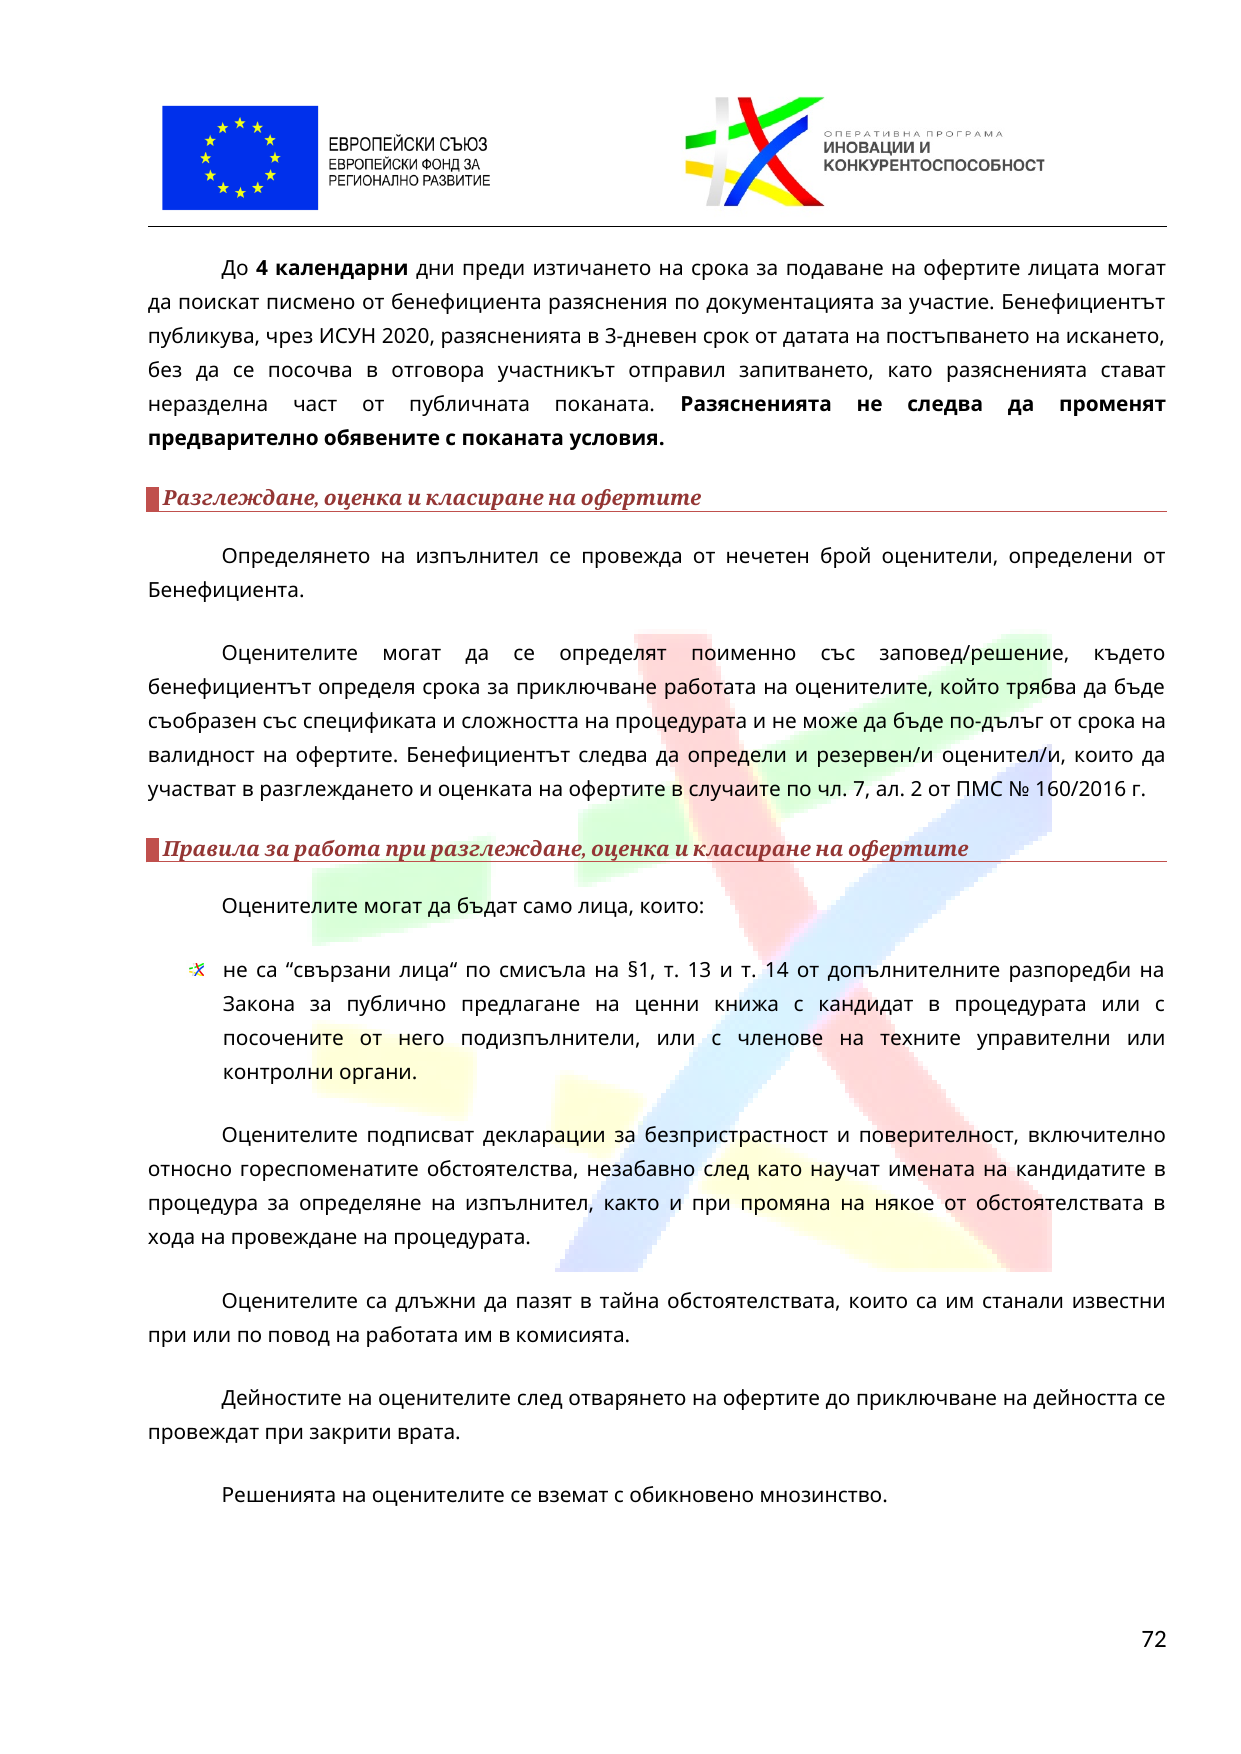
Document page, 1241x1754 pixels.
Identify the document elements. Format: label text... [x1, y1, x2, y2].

text Оценителите могат да се определят поименно със заповед/решение, където бенефициентът определя срока за приключване работата на оценителите, който трябва да бъде съобразен със спецификата и сложността на процедурата и не може да бъде по-дълъг от срока на валидност на офертите. Бенефициентът следва да определи и резервен/и оценител/и, които да участват в разглеждането и оценката на офертите в случаите по чл. 7, ал. 2 от ПМС № 160/2016 г. [148, 638, 1167, 803]
subtitle Правила за работа при разглеждане, оценка и класиране на офертите [146, 837, 1167, 861]
text Определянето на изпълнител се провежда от нечетен брой оценители, определени от Бенефициента. [148, 541, 1167, 603]
subtitle Разглеждане, оценка и класиране на офертите [159, 487, 1167, 511]
text До 4 календарни дни преди изтичането на срока за подаване на офертите лицата могат да поискат писмено от бенефициента разяснения по документацията за участие. Бенефициентът публикува, чрез ИСУН 2020, разясненията в 3-дневен срок от датата на постъпването на искането, без да се посочва в отговора участникът отправил запитването, като разясненията стават неразделна част от публичната поканата. Разясненията не следва да променят предварително обявените с поканата условия. [148, 253, 1167, 452]
text Оценителите са длъжни да пазят в тайна обстоятелствата, които са им станали известни при или по повод на работата им в комисията. [148, 1286, 1167, 1348]
text Оценителите могат да бъдат само лица, които: [148, 892, 1167, 920]
text Дейностите на оценителите след отварянето на офертите до приключване на дейността се провеждат при закрити врата. [148, 1383, 1167, 1446]
picture [659, 73, 1045, 224]
picture [186, 960, 206, 978]
picture [147, 95, 519, 224]
text Решенията на оценителите се вземат с обикновено мнозинство. [148, 1480, 1167, 1509]
list не са “свързани лица“ по смисъла на §1, т. 13 и т. 14 от допълнителните разпоредби на Закона за публично предлагане на ценни книжа с кандидат в процедурата или с посочените от него подизпълнители, или с членове на техните управителни или контролни органи. [185, 955, 1167, 1086]
text Оценителите подписват декларации за безпристрастност и поверителност, включително относно гореспоменатите обстоятелства, незабавно след като научат имената на кандидатите в процедура за определяне на изпълнител, както и при промяна на някое от обстоятелствата в хода на провеждане на процедурата. [148, 1120, 1167, 1251]
